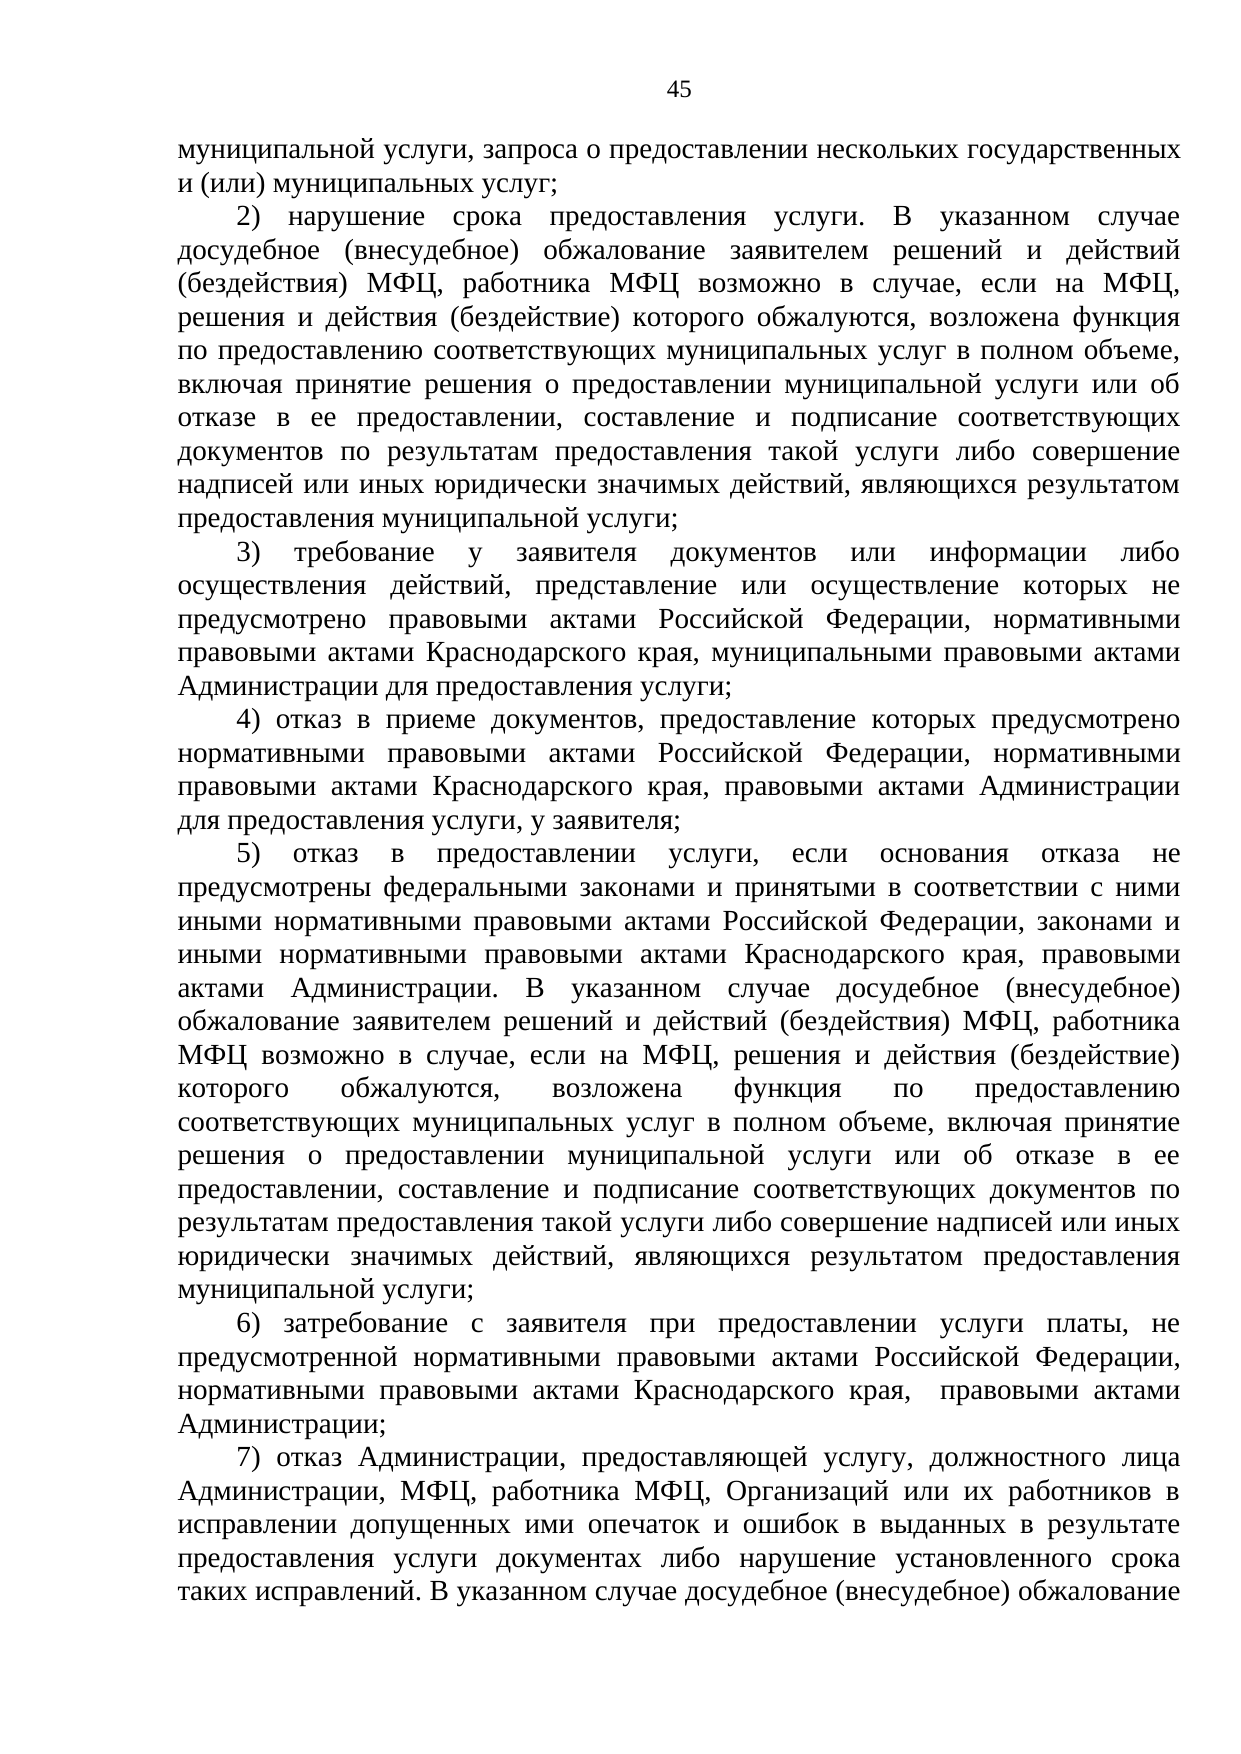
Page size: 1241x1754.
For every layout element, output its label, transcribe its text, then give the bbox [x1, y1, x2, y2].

text 2) нарушение срока предоставления услуги. В указанном случае досудебное (внесудебное) обжалование заявителем решений и действий (бездействия) МФЦ, работника МФЦ возможно в случае, если на МФЦ, решения и действия (бездействие) которого обжалуются, возложена функция по предоставлению соответствующих муниципальных услуг в полном объеме, включая принятие решения о предоставлении муниципальной услуги или об отказе в ее предоставлении, составление и подписание соответствующих документов по результатам предоставления такой услуги либо совершение надписей или иных юридически значимых действий, являющихся результатом предоставления муниципальной услуги; [177, 198, 1181, 534]
text 5) отказ в предоставлении услуги, если основания отказа не предусмотрены федеральными законами и принятыми в соответствии с ними иными нормативными правовыми актами Российской Федерации, законами и иными нормативными правовыми актами Краснодарского края, правовыми актами Администрации. В указанном случае досудебное (внесудебное) обжалование заявителем решений и действий (бездействия) МФЦ, работника МФЦ возможно в случае, если на МФЦ, решения и действия (бездействие) которого обжалуются, возложена функция по предоставлению соответствующих муниципальных услуг в полном объеме, включая принятие решения о предоставлении муниципальной услуги или об отказе в ее предоставлении, составление и подписание соответствующих документов по результатам предоставления такой услуги либо совершение надписей или иных юридически значимых действий, являющихся результатом предоставления муниципальной услуги; [177, 836, 1181, 1305]
text 6) затребование с заявителя при предоставлении услуги платы, не предусмотренной нормативными правовыми актами Российской Федерации, нормативными правовыми актами Краснодарского края, правовыми актами Администрации; [177, 1305, 1181, 1439]
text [177, 1439, 1181, 1607]
text 4) отказ в приеме документов, предоставление которых предусмотрено нормативными правовыми актами Российской Федерации, нормативными правовыми актами Краснодарского края, правовыми актами Администрации для предоставления услуги, у заявителя; [177, 701, 1181, 836]
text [177, 131, 1181, 198]
text 3) требование у заявителя документов или информации либо осуществления действий, представление или осуществление которых не предусмотрено правовыми актами Российской Федерации, нормативными правовыми актами Краснодарского края, муниципальными правовыми актами Администрации для предоставления услуги; [177, 534, 1181, 701]
